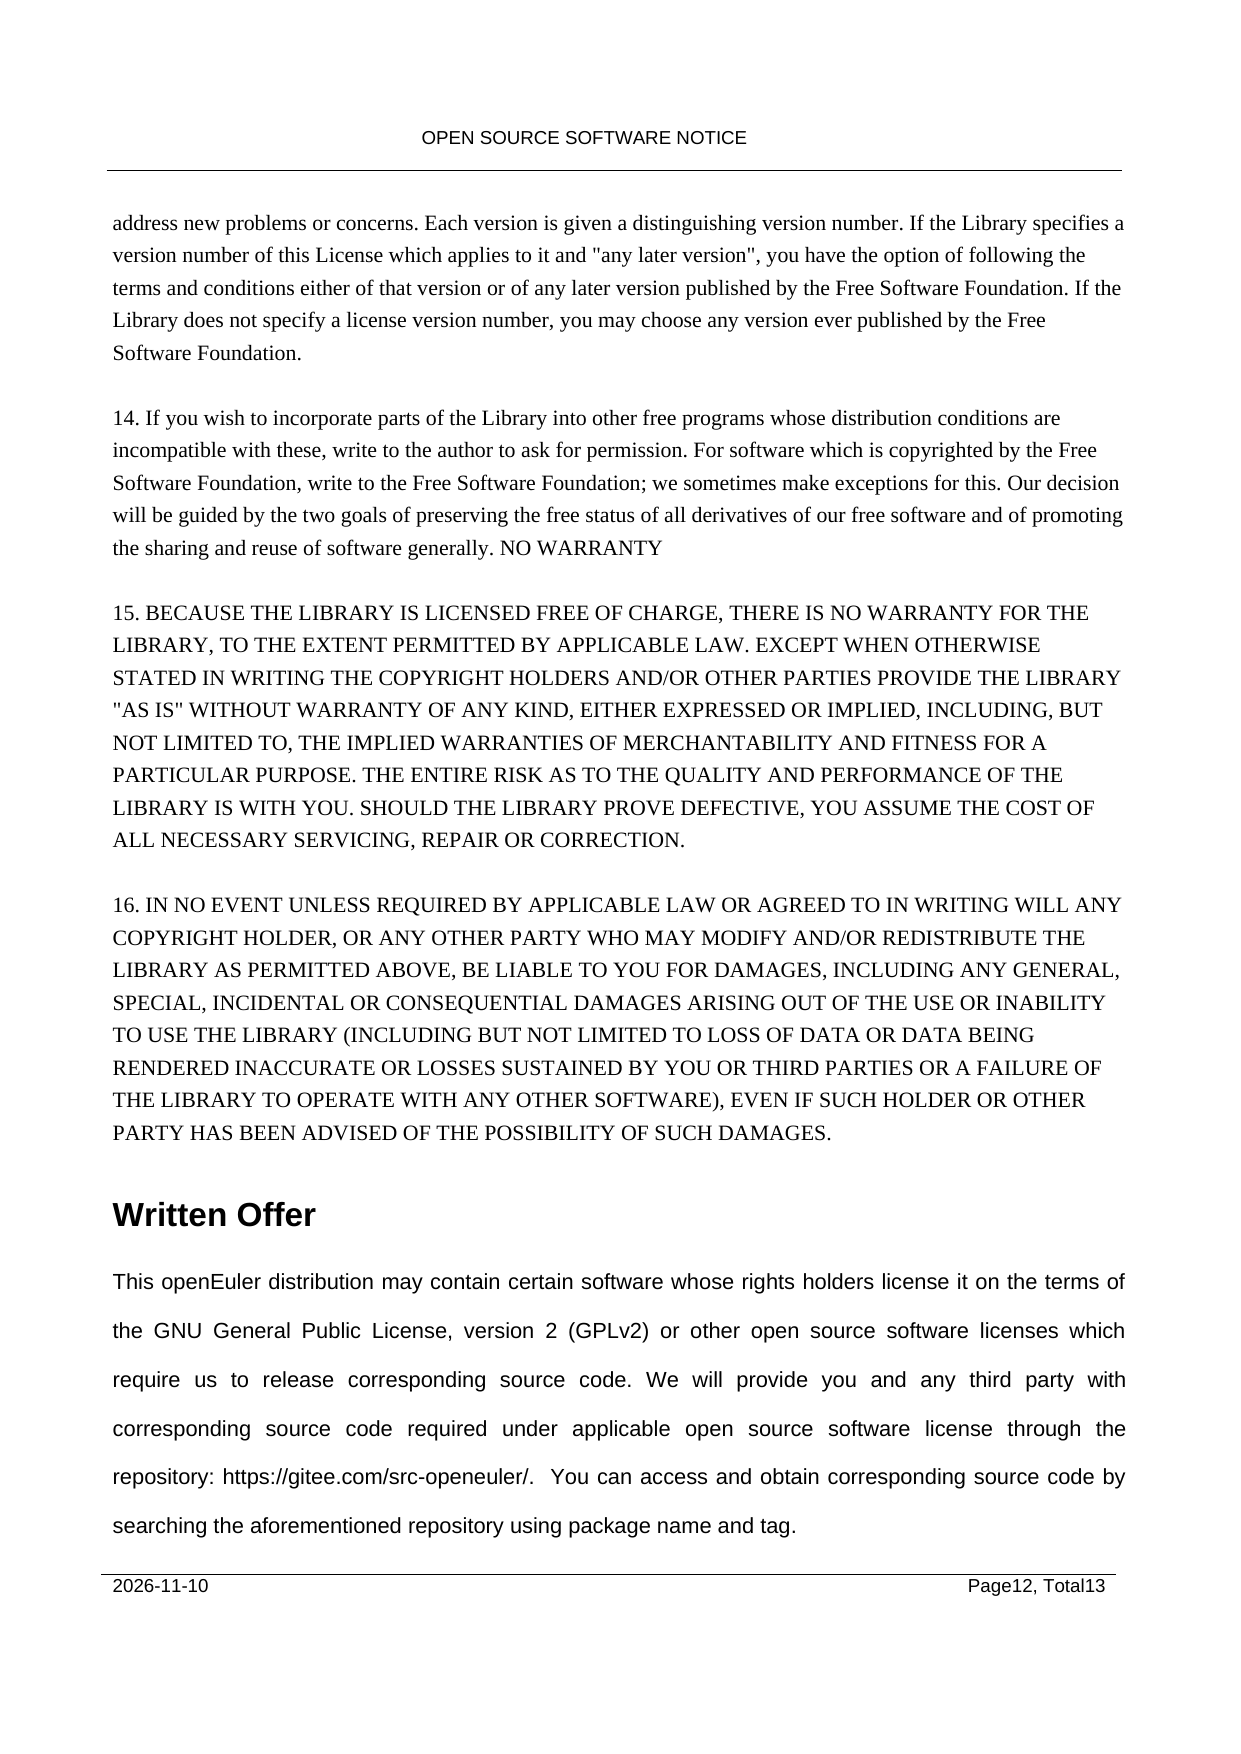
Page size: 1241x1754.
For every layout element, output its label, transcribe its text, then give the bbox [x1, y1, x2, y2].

text This openEuler distribution may contain certain software whose rights holders license it on the terms of the GNU General Public License, version 2 (GPLv2) or other open source software licenses which require us to release corresponding source code. We will provide you and any third party with corresponding source code required under applicable open source software license through the repository: https://gitee.com/src-openeuler/. You can access and obtain corresponding source code by searching the aforementioned repository using package name and tag. [112, 1266, 1128, 1542]
text Written Offer [112, 1181, 1128, 1246]
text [112, 206, 1128, 1181]
